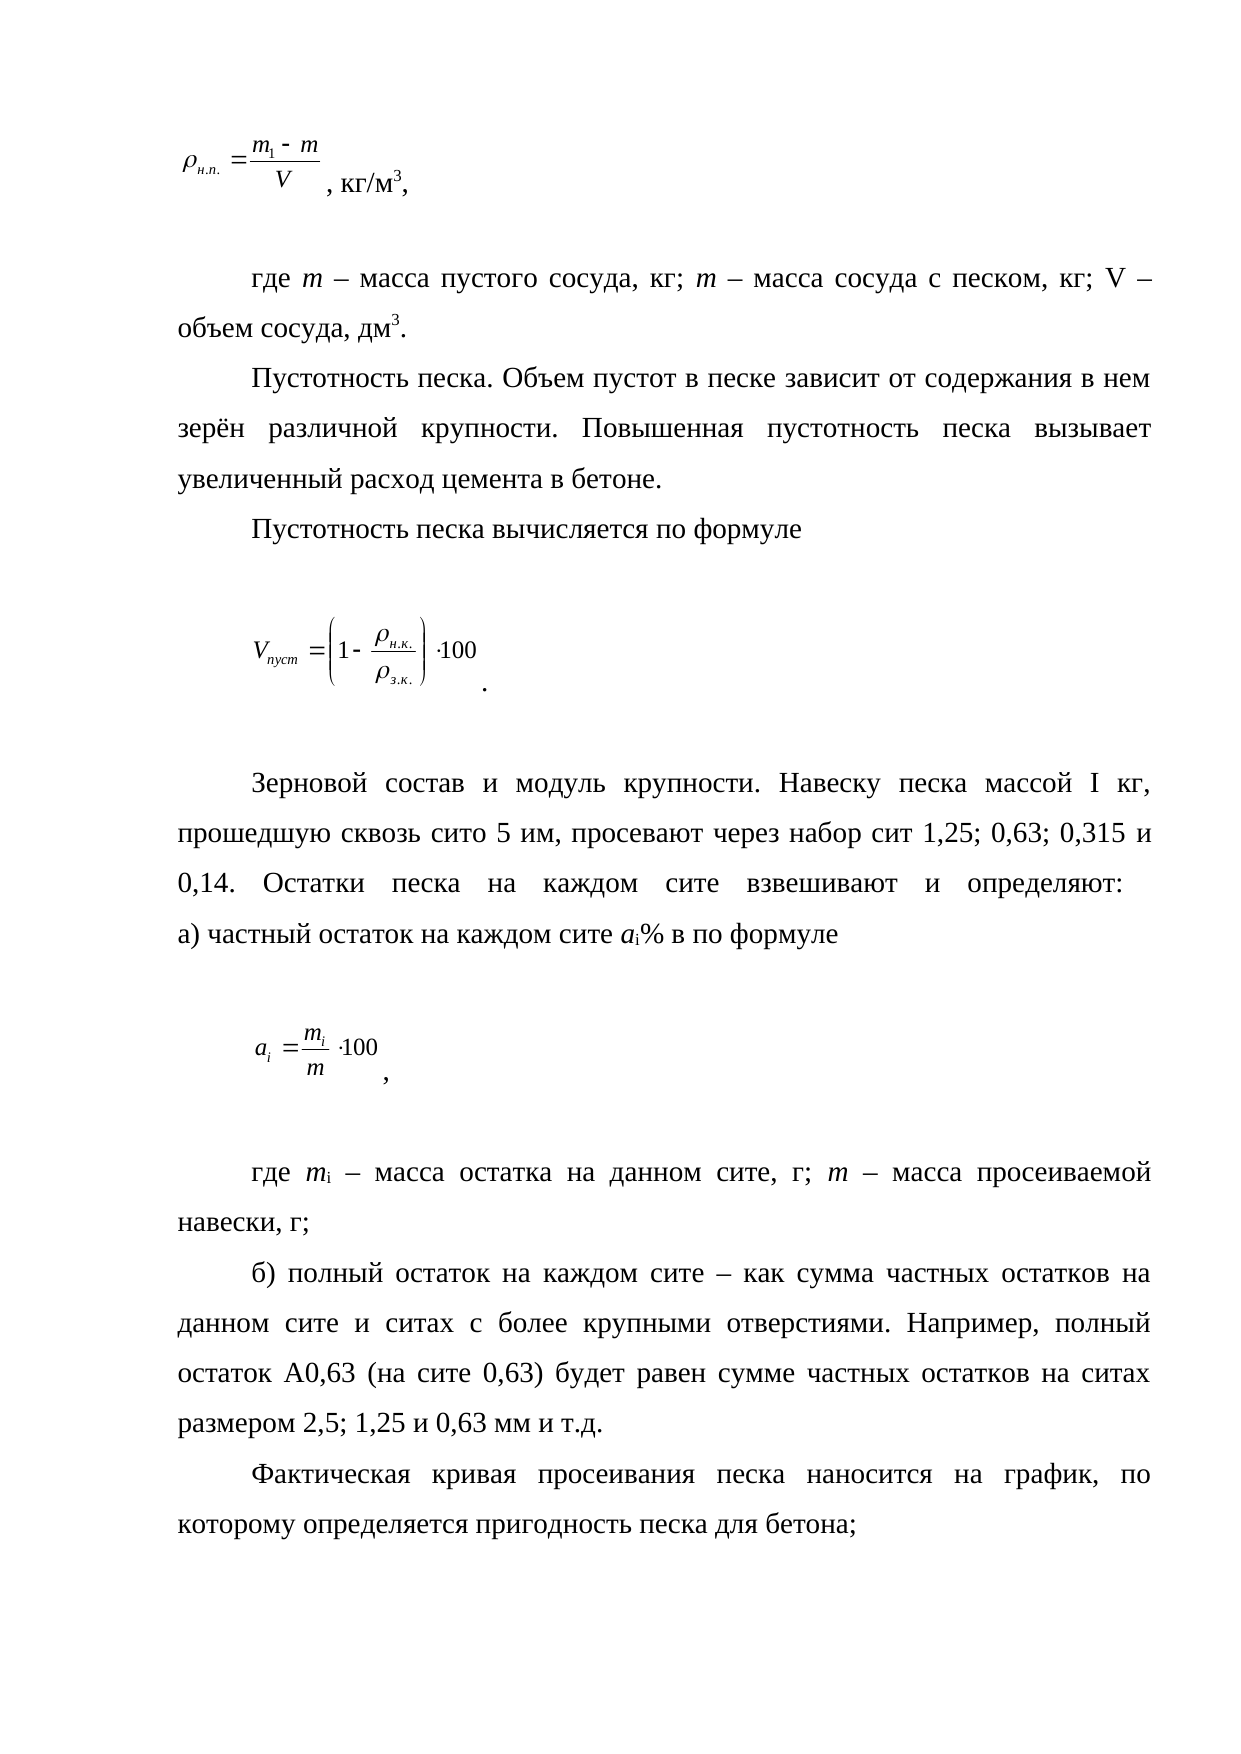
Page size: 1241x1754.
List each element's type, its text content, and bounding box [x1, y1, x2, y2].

text Зерновой состав и модуль крупности. Навеску песка массой I кг, прошедшую сквозь сито 5 им, просевают через набор сит 1,25; 0,63; 0,315 и 0,14. Остатки песка на каждом сите взвешивают и определяют: а) частный остаток на каждом сите аi% в по формуле [177, 765, 1152, 949]
text Пустотность песка. Объем пустот в песке зависит от содержания в нем зерён различной крупности. Повышенная пустотность песка вызывает увеличенный расход цемента в бетоне. [177, 360, 1152, 494]
text где тi – масса остатка на данном сите, г; т – масса просеиваемой навески, г; [177, 1154, 1152, 1238]
text Пустотность песка вычисляется по формуле [177, 511, 1152, 545]
text Фактическая кривая просеивания песка наносится на график, по которому определяется пригодность песка для бетона; [177, 1456, 1152, 1540]
text , [177, 1017, 1152, 1087]
text где т – масса пустого сосуда, кг; т – масса сосуда с песком, кг; V – объем сосуда, дм3. [177, 260, 1152, 343]
text б) полный остаток на каждом сите – как сумма частных остатков на данном сите и ситах с более крупными отверстиями. Например, полный остаток А0,63 (на сите 0,63) будет равен сумме частных остатков на ситах размером 2,5; 1,25 и 0,63 мм и т.д. [177, 1255, 1152, 1439]
text . [177, 612, 1152, 698]
